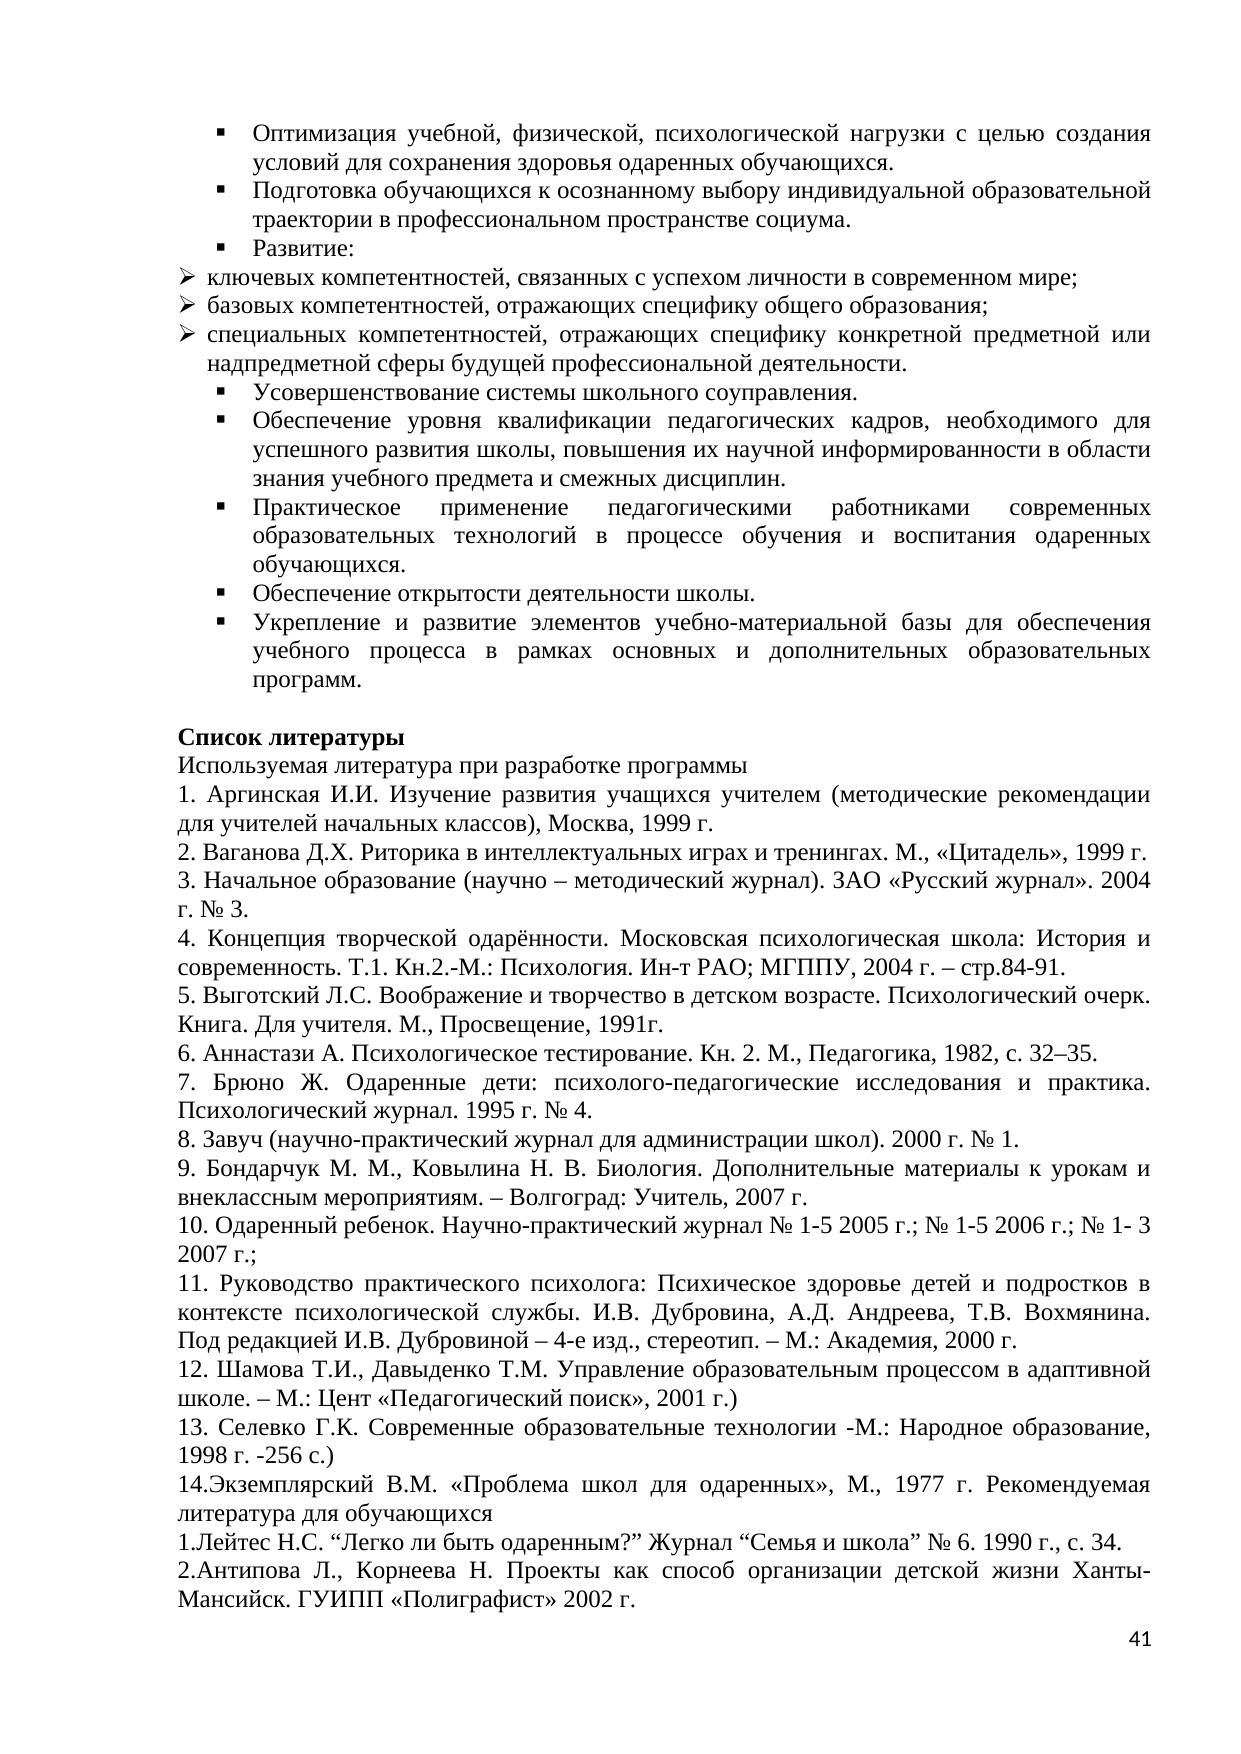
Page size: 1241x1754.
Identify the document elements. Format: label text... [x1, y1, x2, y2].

text 4. Концепция творческой одарённости. Московская психологическая школа: История и современность. Т.1. Кн.2.-М.: Психология. Ин-т РАО; МГППУ, 2004 г. – стр.84-91. [177, 923, 1152, 981]
list базовых компетентностей, отражающих специфику общего образования; [177, 291, 1152, 319]
text 1. Аргинская И.И. Изучение развития учащихся учителем (методические рекомендации для учителей начальных классов), Москва, 1999 г. [177, 779, 1152, 837]
text 13. Селевко Г.К. Современные образовательные технологии -М.: Народное образование, 1998 г. -256 с.) [177, 1412, 1152, 1469]
text 6. Аннастази А. Психологическое тестирование. Кн. 2. М., Педагогика, 1982, с. 32–35. [177, 1038, 1152, 1067]
list Укрепление и развитие элементов учебно-материальной базы для обеспечения учебного процесса в рамках основных и дополнительных образовательных программ. [215, 607, 1152, 693]
text 10. Одаренный ребенок. Научно-практический журнал № 1-5 2005 г.; № 1-5 2006 г.; № 1- 3 2007 г.; [177, 1211, 1152, 1268]
list Практическое применение педагогическими работниками современных образовательных технологий в процессе обучения и воспитания одаренных обучающихся. [215, 492, 1152, 578]
list специальных компетентностей, отражающих специфику конкретной предметной или надпредметной сферы будущей профессиональной деятельности. [177, 319, 1152, 377]
text 2. Ваганова Д.Х. Риторика в интеллектуальных играх и тренингах. М., «Цитадель», 1999 г. [177, 837, 1152, 866]
text 2.Антипова Л., Корнеева Н. Проекты как способ организации детской жизни Ханты-Мансийск. ГУИПП «Полиграфист» 2002 г. [177, 1556, 1152, 1613]
list Обеспечение уровня квалификации педагогических кадров, необходимого для успешного развития школы, повышения их научной информированности в области знания учебного предмета и смежных дисциплин. [215, 406, 1152, 492]
list Обеспечение открытости деятельности школы. [215, 578, 1152, 607]
list Усовершенствование системы школьного соуправления. [215, 377, 1152, 406]
text 14.Экземплярский В.М. «Проблема школ для одаренных», М., 1977 г. Рекомендуемая литература для обучающихся [177, 1469, 1152, 1527]
text 12. Шамова Т.И., Давыденко Т.М. Управление образовательным процессом в адаптивной школе. – М.: Цент «Педагогический поиск», 2001 г.) [177, 1354, 1152, 1412]
text 9. Бондарчук М. М., Ковылина Н. В. Биология. Дополнительные материалы к урокам и внеклассным мероприятиям. – Волгоград: Учитель, 2007 г. [177, 1153, 1152, 1211]
text Список литературы [177, 722, 1152, 751]
list Развитие: [215, 233, 1152, 262]
list ключевых компетентностей, связанных с успехом личности в современном мире; [177, 262, 1152, 291]
text 3. Начальное образование (научно – методический журнал). ЗАО «Русский журнал». 2004 г. № 3. [177, 866, 1152, 923]
text 1.Лейтес Н.С. “Легко ли быть одаренным?” Журнал “Семья и школа” № 6. 1990 г., с. 34. [177, 1527, 1152, 1556]
list Подготовка обучающихся к осознанному выбору индивидуальной образовательной траектории в профессиональном пространстве социума. [215, 176, 1152, 233]
text 7. Брюно Ж. Одаренные дети: психолого-педагогические исследования и практика. Психологический журнал. 1995 г. № 4. [177, 1067, 1152, 1124]
text 11. Руководство практического психолога: Психическое здоровье детей и подростков в контексте психологической службы. И.В. Дубровина, А.Д. Андреева, Т.В. Вохмянина. Под редакцией И.В. Дубровиной – 4-е изд., стереотип. – М.: Академия, 2000 г. [177, 1268, 1152, 1354]
text 5. Выготский Л.С. Воображение и творчество в детском возрасте. Психологический очерк. Книга. Для учителя. М., Просвещение, 1991г. [177, 981, 1152, 1038]
text 8. Завуч (научно-практический журнал для администрации школ). 2000 г. № 1. [177, 1124, 1152, 1153]
list Оптимизация учебной, физической, психологической нагрузки с целью создания условий для сохранения здоровья одаренных обучающихся. [215, 118, 1152, 176]
text Используемая литература при разработке программы [177, 751, 1152, 779]
